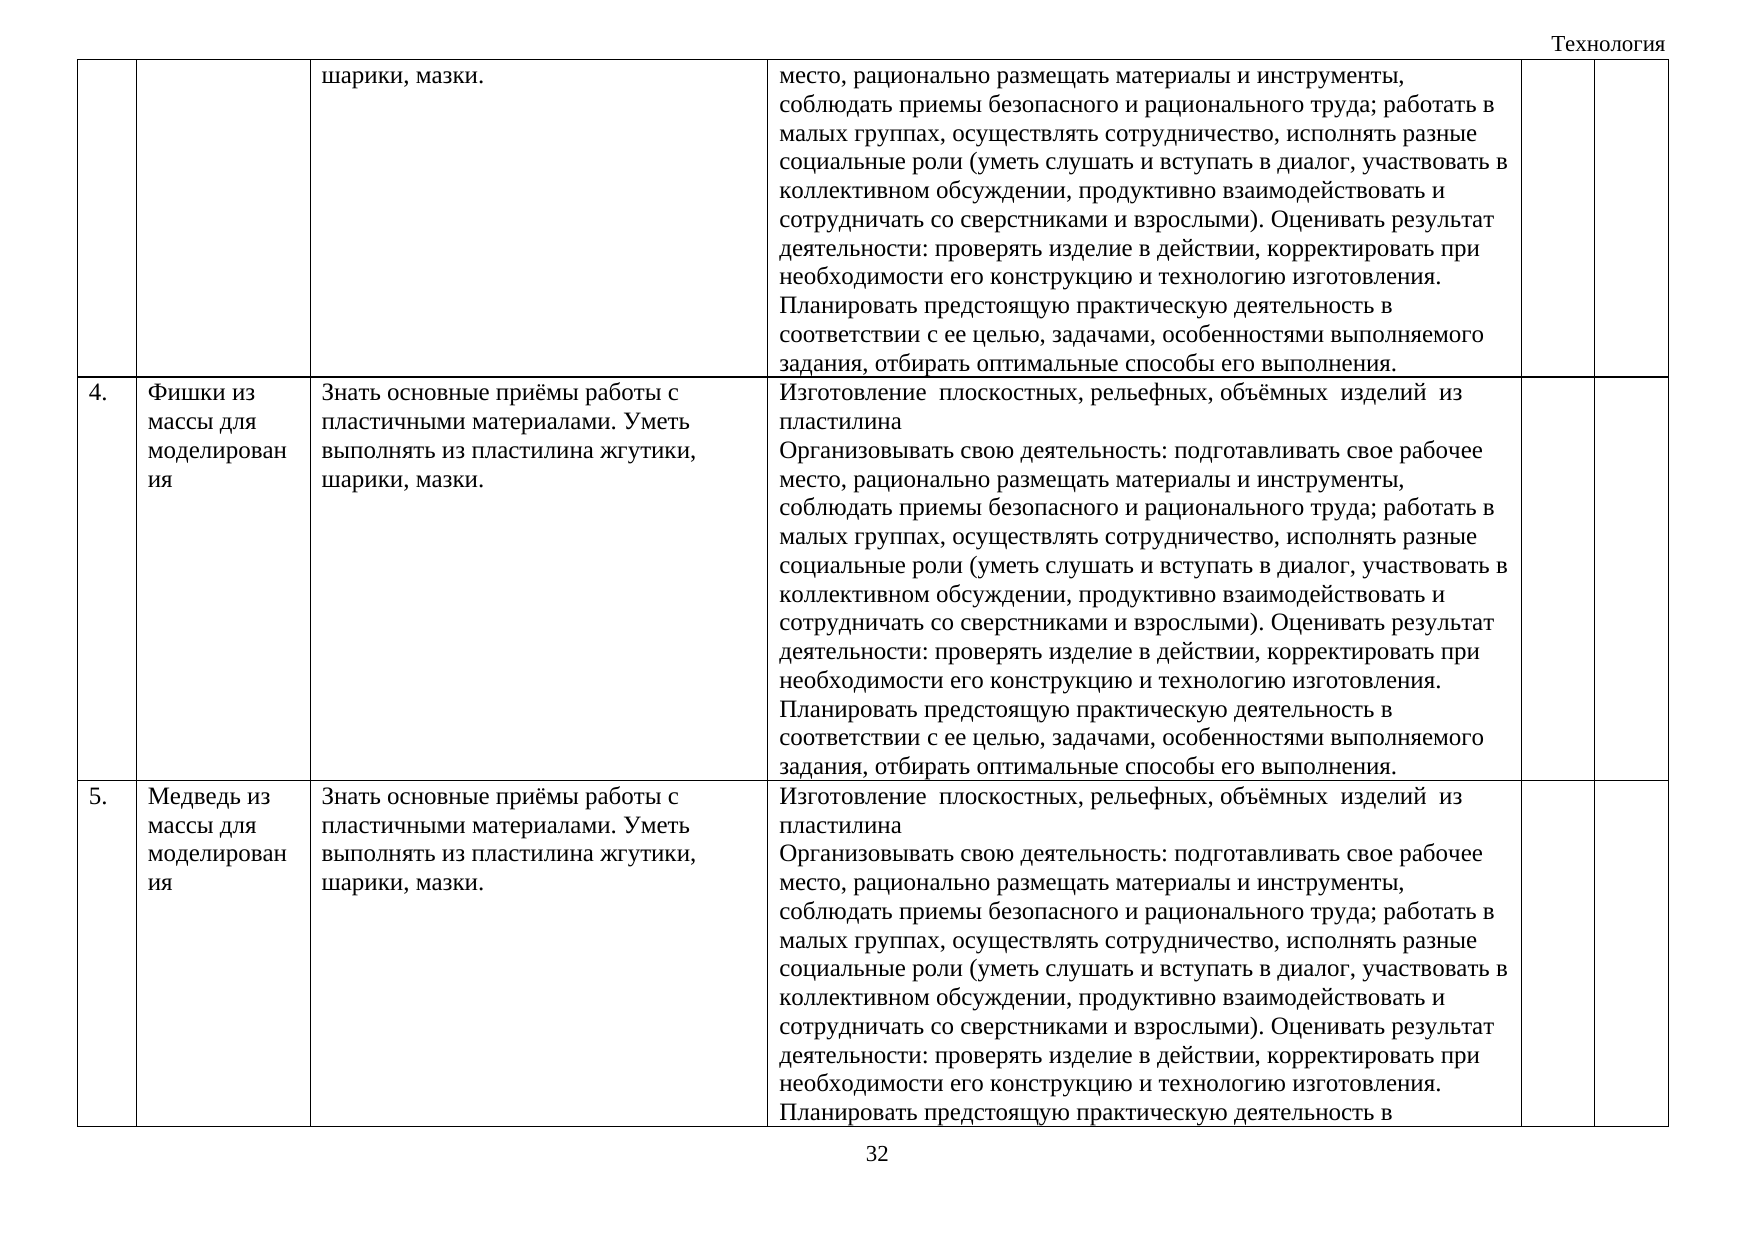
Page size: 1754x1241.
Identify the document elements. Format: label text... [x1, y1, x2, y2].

table_cell [1595, 781, 1668, 1126]
table_cell [1595, 378, 1668, 780]
table_cell [78, 781, 136, 1126]
table_cell [78, 378, 136, 780]
table_cell [1522, 378, 1594, 780]
table_cell [78, 60, 136, 376]
table_cell Фишки из массы для моделирования [137, 378, 310, 780]
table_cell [137, 60, 310, 376]
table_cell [311, 60, 767, 376]
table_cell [768, 60, 1521, 376]
table_cell [1595, 60, 1668, 376]
table_cell Знать основные приёмы работы с пластичными материалами. Уметь выполнять из пластилина жгутики, шарики, мазки. [311, 378, 767, 780]
table_cell [1522, 60, 1594, 376]
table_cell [137, 781, 310, 1126]
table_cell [768, 781, 1521, 1126]
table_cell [311, 781, 767, 1126]
table_cell [1522, 781, 1594, 1126]
